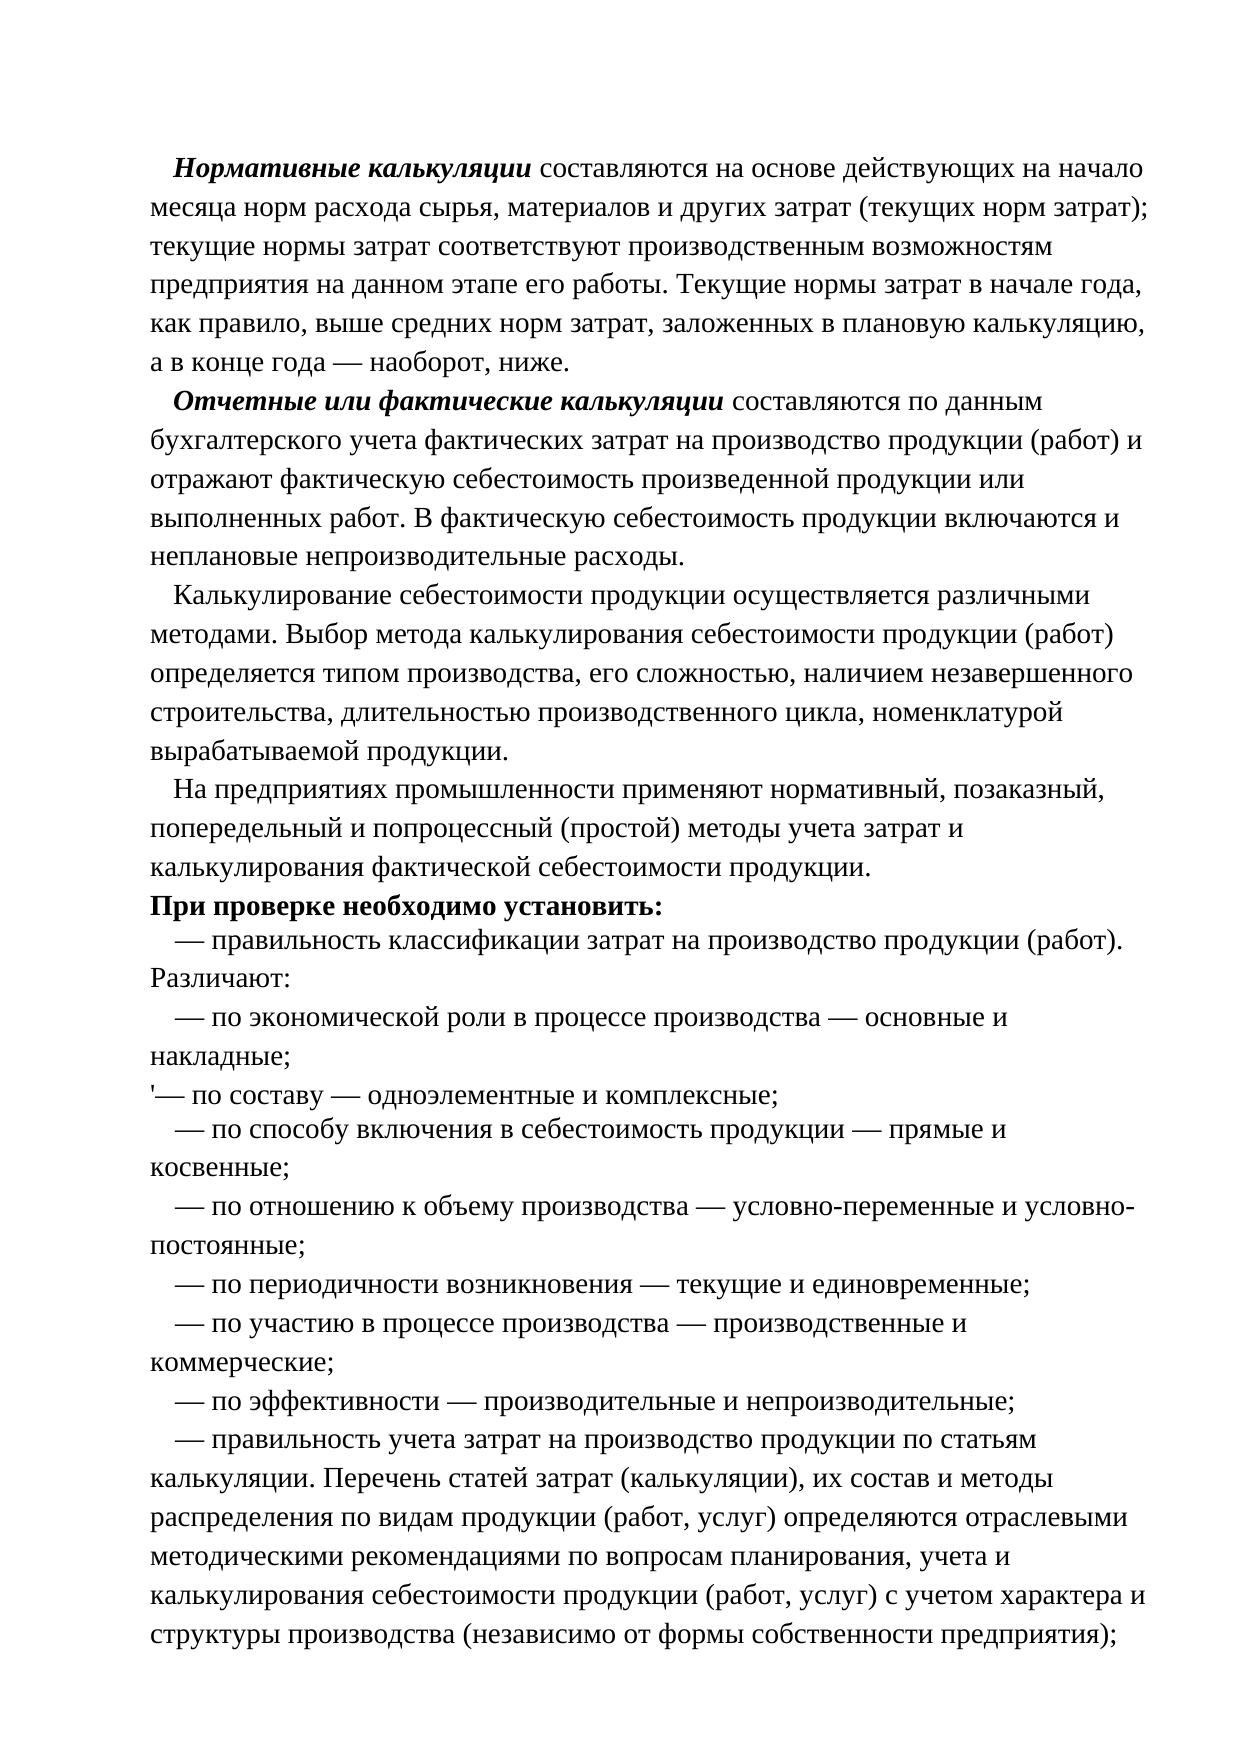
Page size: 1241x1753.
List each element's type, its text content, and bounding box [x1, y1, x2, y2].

text Калькулирование себестоимости продукции осуществляется различными методами. Выбор метода калькулирования себестоимости продукции (работ) определяется типом производства, его сложностью, наличием незавершенного строительства, длительностью производственного цикла, номенклатурой вырабатываемой продукции. [150, 577, 1152, 766]
text На предприятиях промышленности применяют нормативный, позаказный, попередельный и попроцессный (простой) методы учета затрат и калькулирования фактической себестоимости продукции. [150, 772, 1152, 883]
text — по экономической роли в процессе производства — основные и накладные; [150, 999, 1152, 1072]
text — по участию в процессе производства — производственные и коммерческие; [150, 1305, 1152, 1377]
text При проверке необходимо установить: [150, 888, 1152, 922]
text — по способу включения в себестоимость продукции — прямые и косвенные; [150, 1111, 1152, 1183]
text '— по составу — одноэлементные и комплексные; [150, 1077, 1152, 1111]
text — правильность классификации затрат на производство продукции (работ). Различают: [150, 922, 1152, 994]
text Нормативные калькуляции составляются на основе действующих на начало месяца норм расхода сырья, материалов и других затрат (текущих норм затрат); текущие нормы затрат соответствуют производственным возможностям предприятия на данном этапе его работы. Текущие нормы затрат в начале года, как правило, выше средних норм затрат, заложенных в плановую калькуляцию, а в конце года — наоборот, ниже. [150, 150, 1152, 378]
text — по периодичности возникновения — текущие и единовременные; [150, 1266, 1152, 1300]
text — по отношению к объему производства — условно-переменные и условно-постоянные; [150, 1188, 1152, 1261]
text — по эффективности — производительные и непроизводительные; [150, 1383, 1152, 1416]
text — правильность учета затрат на производство продукции по статьям калькуляции. Перечень статей затрат (калькуляции), их состав и методы распределения по видам продукции (работ, услуг) определяются отраслевыми методическими рекомендациями по вопросам планирования, учета и калькулирования себестоимости продукции (работ, услуг) с учетом характера и структуры производства (независимо от формы собственности предприятия); [150, 1422, 1152, 1649]
text Отчетные или фактические калькуляции составляются по данным бухгалтерского учета фактических затрат на производство продукции (работ) и отражают фактическую себестоимость произведенной продукции или выполненных работ. В фактическую себестоимость продукции включаются и неплановые непроизводительные расходы. [150, 383, 1152, 572]
